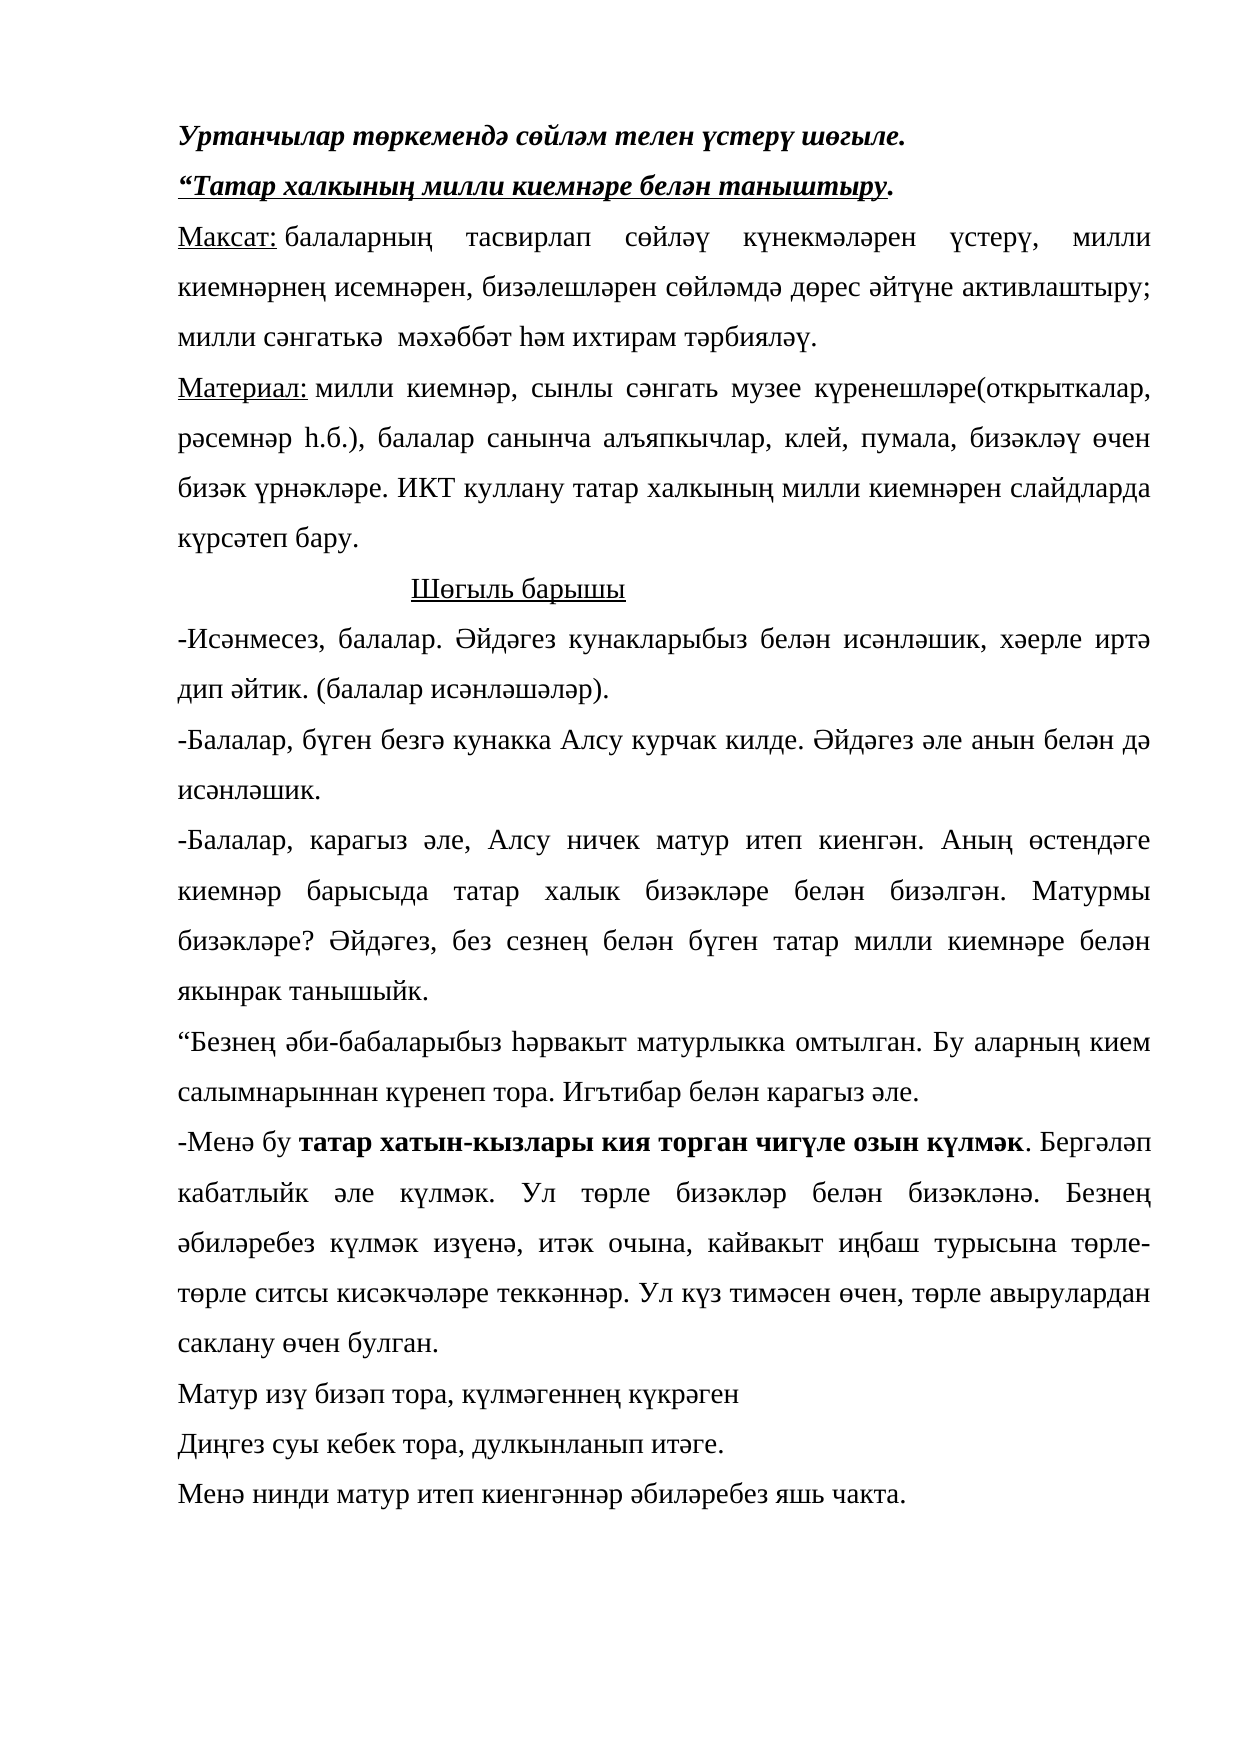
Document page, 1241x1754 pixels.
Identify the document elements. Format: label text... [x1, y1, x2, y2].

text Уртанчылар төркемендә сөйләм телен үстерү шөгыле. [177, 118, 1152, 152]
text -Менә бу татар хатын-кызлары кия торган чигүле озын күлмәк. Бергәләп кабатлыйк әле күлмәк. Ул төрле бизәкләр белән бизәкләнә. Безнең әбиләребез күлмәк изүенә, итәк очына, кайвакыт иңбаш турысына төрле-төрле ситсы кисәкчәләре теккәннәр. Ул күз тимәсен өчен, төрле авырулардан саклану өчен булган. [177, 1124, 1152, 1359]
text -Балалар, бүген безгә кунакка Алсу курчак килде. Әйдәгез әле анын белән дә исәнләшик. [177, 722, 1152, 806]
text -Исәнмесез, балалар. Әйдәгез кунакларыбыз белән исәнләшик, хәерле иртә дип әйтик. (балалар исәнләшәләр). [177, 621, 1152, 705]
text Шөгыль барышы [177, 571, 1152, 604]
text “Татар халкының милли киемнәре белән таныштыру. [177, 168, 1152, 202]
text Материал: милли киемнәр, сынлы сәнгать музее күренешләре(открыткалар, рәсемнәр һ.б.), балалар санынча алъяпкычлар, клей, пумала, бизәкләү өчен бизәк үрнәкләре. ИКТ куллану татар халкының милли киемнәрен слайдларда күрсәтеп бару. [177, 370, 1152, 554]
text Матур изү бизәп тора, күлмәгеннең күкрәген [177, 1376, 1152, 1409]
text -Балалар, карагыз әле, Алсу ничек матур итеп киенгән. Аның өстендәге киемнәр барысыда татар халык бизәкләре белән бизәлгән. Матурмы бизәкләре? Әйдәгез, без сезнең белән бүген татар милли киемнәре белән якынрак танышыйк. [177, 822, 1152, 1007]
text Менә нинди матур итеп киенгәннәр әбиләребез яшь чакта. [177, 1477, 1152, 1510]
text Максат: балаларның тасвирлап сөйләү күнекмәләрен үстерү, милли киемнәрнең исемнәрен, бизәлешләрен сөйләмдә дөрес әйтүне активлаштыру; милли сәнгатькә мәхәббәт һәм ихтирам тәрбияләү. [177, 219, 1152, 353]
text “Безнең әби-бабаларыбыз һәрвакыт матурлыкка омтылган. Бу аларның кием салымнарыннан күренеп тора. Игътибар белән карагыз әле. [177, 1024, 1152, 1108]
text Диңгез суы кебек тора, дулкынланып итәге. [177, 1426, 1152, 1460]
